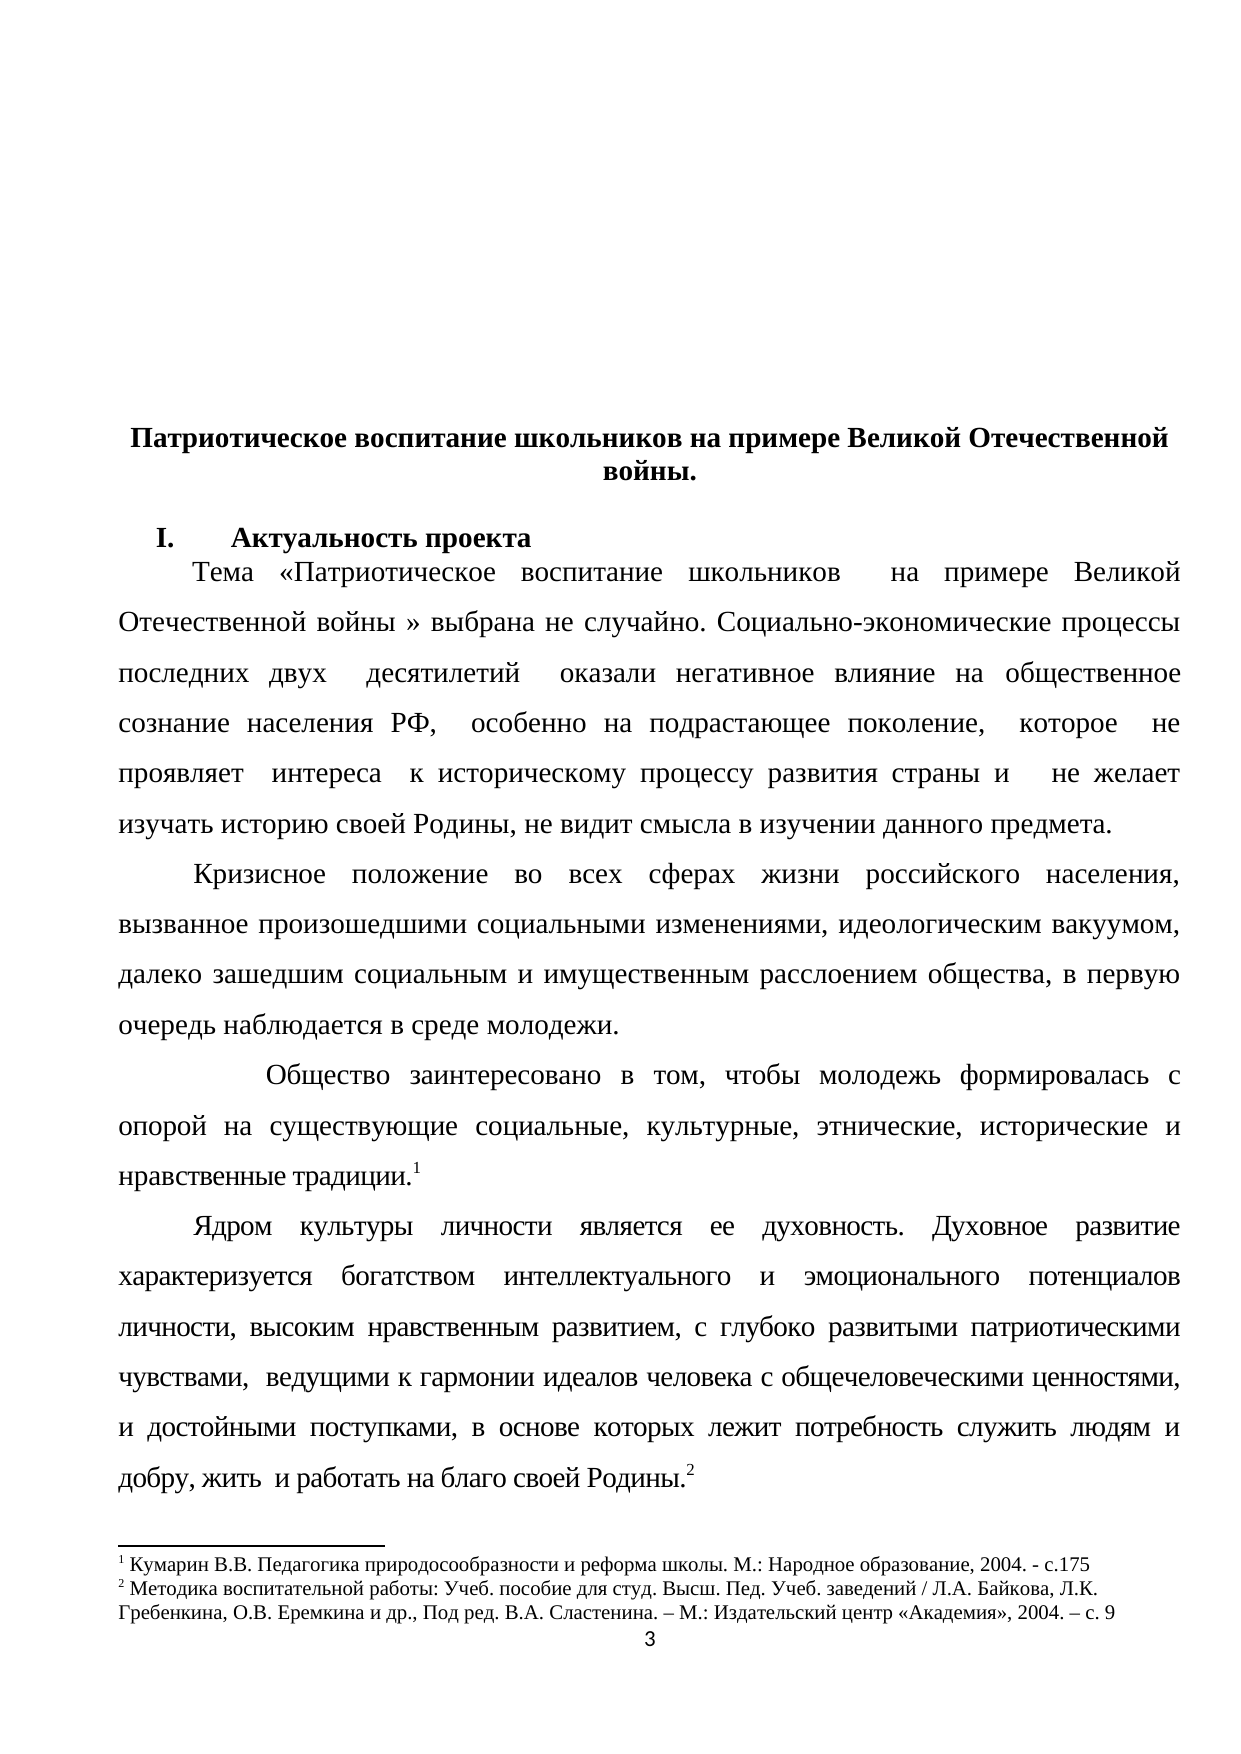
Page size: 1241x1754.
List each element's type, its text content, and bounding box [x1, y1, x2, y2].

text Ядром культуры личности является ее духовность. Духовное развитие характеризуется богатством интеллектуального и эмоционального потенциалов личности, высоким нравственным развитием, с глубоко развитыми патриотическими чувствами, ведущими к гармонии идеалов человека с общечеловеческими ценностями, и достойными поступками, в основе которых лежит потребность служить людям и добру, жить и работать на благо своей Родины. [118, 1208, 1181, 1493]
text Кризисное положение во всех сферах жизни российского населения, вызванное произошедшими социальными изменениями, идеологическим вакуумом, далеко зашедшим социальным и имущественным расслоением общества, в первую очередь наблюдается в среде молодежи. [118, 856, 1181, 1041]
text Общество заинтересовано в том, чтобы молодежь формировалась с опорой на существующие социальные, культурные, этнические, исторические и нравственные традиции. [118, 1057, 1181, 1191]
text Тема «Патриотическое воспитание школьников на примере Великой Отечественной войны » выбрана не случайно. Социально-экономические процессы последних двух десятилетий оказали негативное влияние на общественное сознание населения РФ, особенно на подрастающее поколение, которое не проявляет интереса к историческому процессу развития страны и не желает изучать историю своей Родины, не видит смысла в изучении данного предмета. [118, 554, 1181, 839]
list Актуальность проекта [156, 521, 1181, 554]
text Патриотическое воспитание школьников на примере Великой Отечественной войны. [118, 420, 1181, 487]
